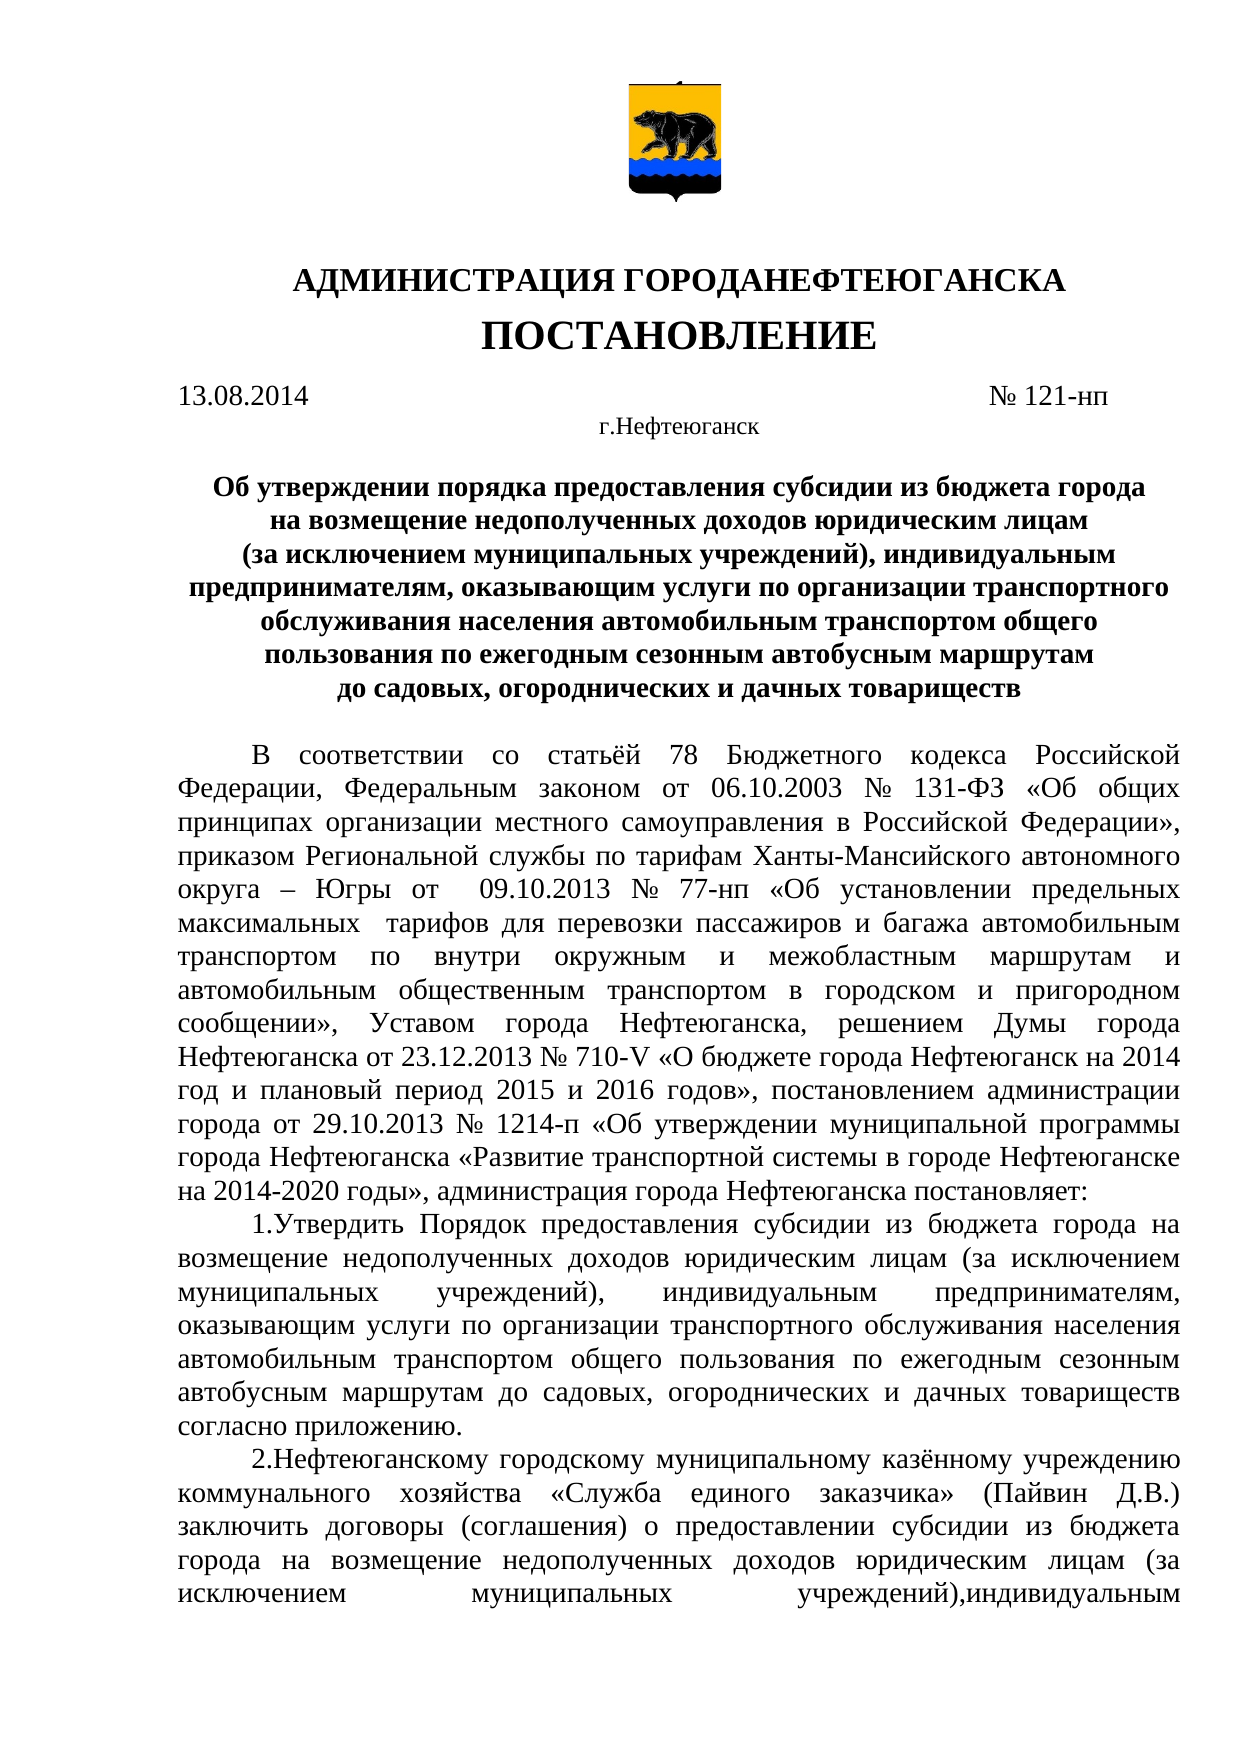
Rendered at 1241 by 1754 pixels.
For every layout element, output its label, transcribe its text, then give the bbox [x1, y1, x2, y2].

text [177, 1441, 1181, 1609]
text 13.08.2014 № 121-нп [177, 378, 1181, 411]
text В соответствии со статьёй 78 Бюджетного кодекса Российской Федерации, Федеральным законом от 06.10.2003 № 131-ФЗ «Об общих принципах организации местного самоуправления в Российской Федерации», приказом Региональной службы по тарифам Ханты-Мансийского автономного округа – Югры от 09.10.2013 № 77-нп «Об установлении предельных максимальных тарифов для перевозки пассажиров и багажа автомобильным транспортом по внутри окружным и межобластным маршрутам и автомобильным общественным транспортом в городском и пригородном сообщении», Уставом города Нефтеюганска, решением Думы города Нефтеюганска от 23.12.2013 № 710-V «О бюджете города Нефтеюганск на 2014 год и плановый период 2015 и 2016 годов», постановлением администрации города от 29.10.2013 № 1214-п «Об утверждении муниципальной программы города Нефтеюганска «Развитие транспортной системы в городе Нефтеюганске на 2014-2020 годы», администрация города Нефтеюганска постановляет: [177, 737, 1181, 1207]
picture [627, 84, 721, 200]
text на возмещение недополученных доходов юридическим лицам [177, 502, 1181, 536]
text 1.Утвердить Порядок предоставления субсидии из бюджета города на возмещение недополученных доходов юридическим лицам (за исключением муниципальных учреждений), индивидуальным предпринимателям, оказывающим услуги по организации транспортного обслуживания населения автомобильным транспортом общего пользования по ежегодным сезонным автобусным маршрутам до садовых, огороднических и дачных товариществ согласно приложению. [177, 1207, 1181, 1441]
text до садовых, огороднических и дачных товариществ [177, 670, 1181, 703]
text г.Нефтеюганск [177, 411, 1181, 440]
text ПОСТАНОВЛЕНИЕ [177, 311, 1181, 358]
text АДМИНИСТРАЦИЯ ГОРОДАНЕФТЕЮГАНСКА [177, 260, 1181, 298]
text (за исключением муниципальных учреждений), индивидуальным предпринимателям, оказывающим услуги по организации транспортного обслуживания населения автомобильным транспортом общего пользования по ежегодным сезонным автобусным маршрутам [177, 536, 1181, 670]
text Об утверждении порядка предоставления субсидии из бюджета города [177, 469, 1181, 502]
